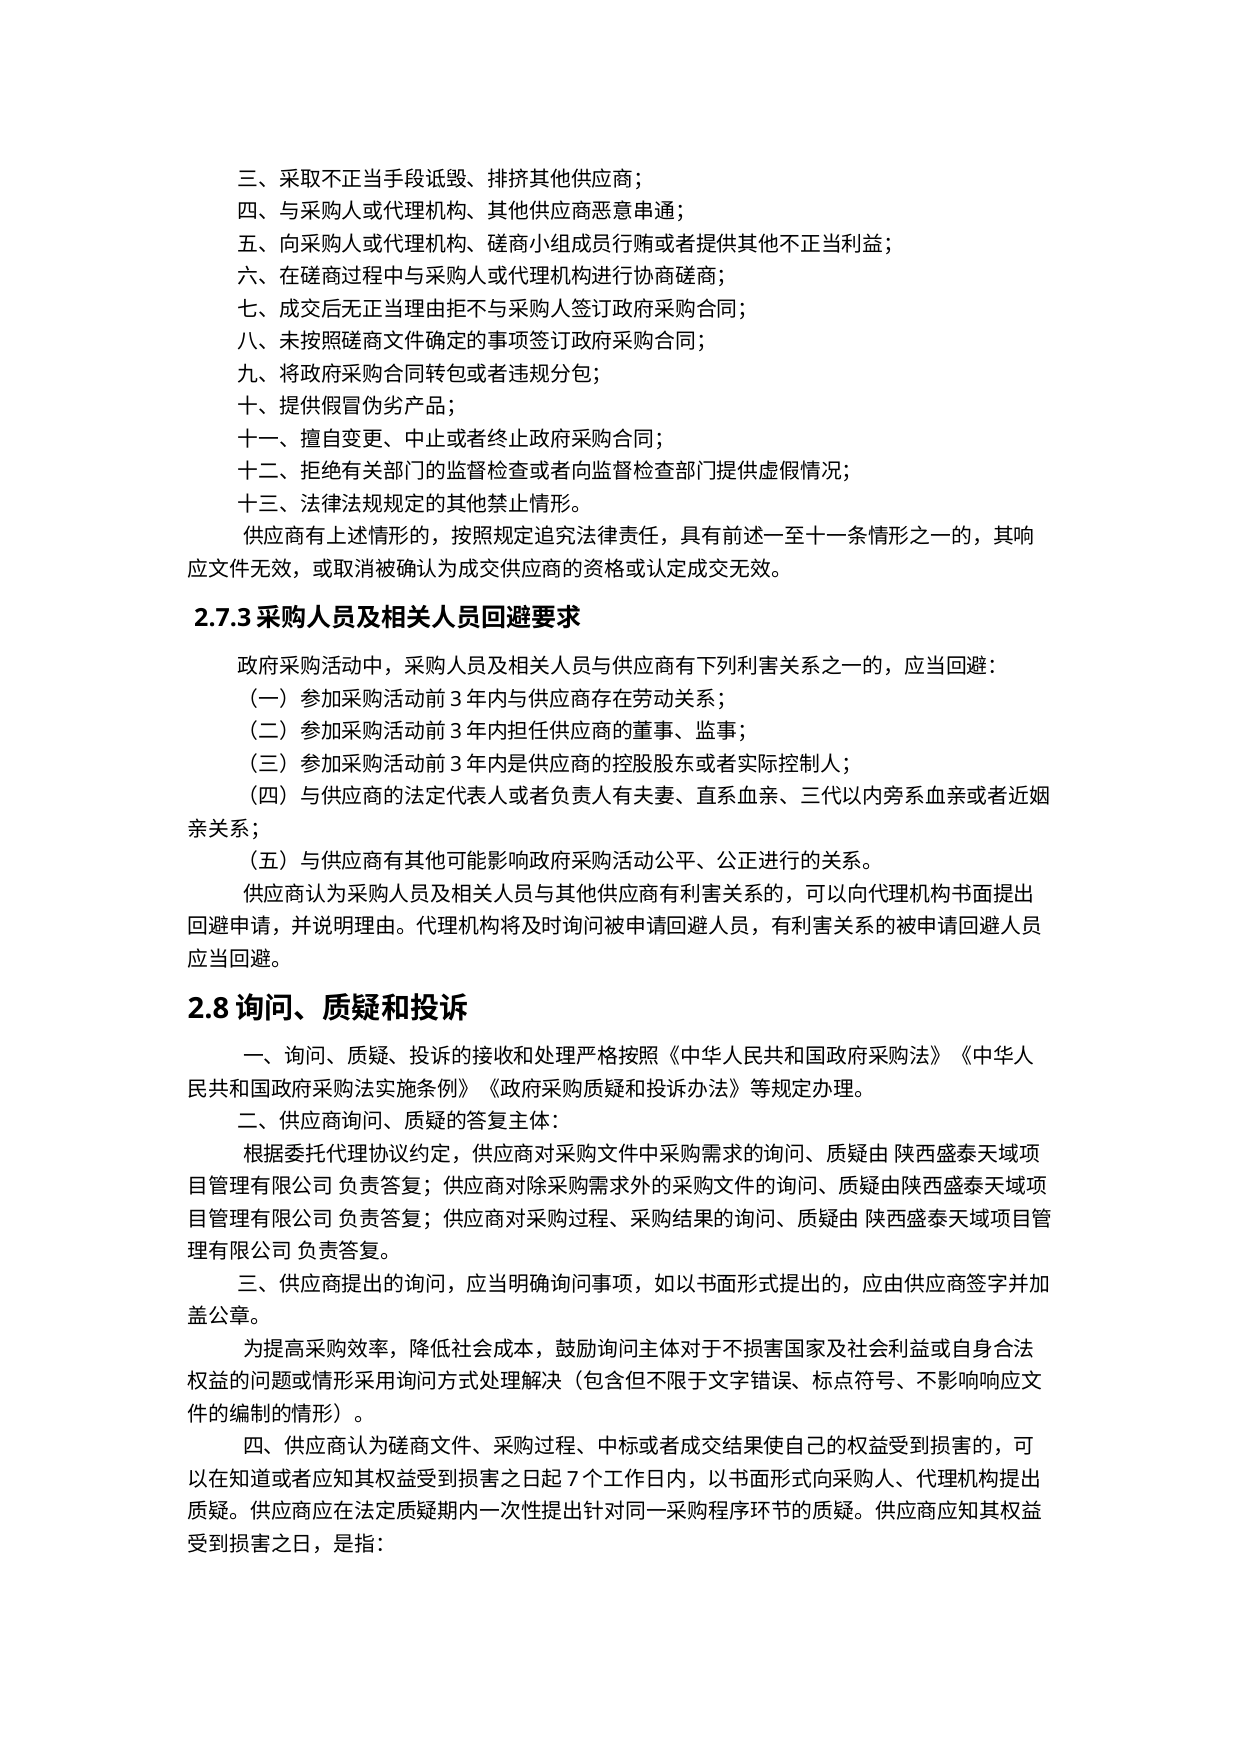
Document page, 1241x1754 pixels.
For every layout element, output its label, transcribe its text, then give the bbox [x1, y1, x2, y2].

text 为提高采购效率，降低社会成本，鼓励询问主体对于不损害国家及社会利益或自身合法权益的问题或情形采用询问方式处理解决（包含但不限于文字错误、标点符号、不影响响应文件的编制的情形）。 [187, 1332, 1053, 1429]
text 供应商有上述情形的，按照规定追究法律责任，具有前述一至十一条情形之一的，其响应文件无效，或取消被确认为成交供应商的资格或认定成交无效。 [187, 519, 1053, 584]
text 五、向采购人或代理机构、磋商小组成员行贿或者提供其他不正当利益； [187, 227, 1053, 259]
text 四、供应商认为磋商文件、采购过程、中标或者成交结果使自己的权益受到损害的，可以在知道或者应知其权益受到损害之日起7个工作日内，以书面形式向采购人、代理机构提出质疑。供应商应在法定质疑期内一次性提出针对同一采购程序环节的质疑。供应商应知其权益受到损害之日，是指： [187, 1429, 1053, 1559]
text 2.8询问、质疑和投诉 [187, 974, 1053, 1039]
text （五）与供应商有其他可能影响政府采购活动公平、公正进行的关系。 [187, 844, 1053, 877]
text 四、与采购人或代理机构、其他供应商恶意串通； [187, 194, 1053, 227]
text 2.7.3采购人员及相关人员回避要求 [187, 584, 1053, 649]
text 一、询问、质疑、投诉的接收和处理严格按照《中华人民共和国政府采购法》《中华人民共和国政府采购法实施条例》《政府采购质疑和投诉办法》等规定办理。 [187, 1039, 1053, 1104]
text （二）参加采购活动前3年内担任供应商的董事、监事； [187, 714, 1053, 747]
text 十一、擅自变更、中止或者终止政府采购合同； [187, 422, 1053, 454]
text 三、供应商提出的询问，应当明确询问事项，如以书面形式提出的，应由供应商签字并加盖公章。 [187, 1267, 1053, 1332]
text 十、提供假冒伪劣产品； [187, 389, 1053, 422]
text （三）参加采购活动前3年内是供应商的控股股东或者实际控制人； [187, 747, 1053, 779]
text （一）参加采购活动前3年内与供应商存在劳动关系； [187, 682, 1053, 714]
text 十三、法律法规规定的其他禁止情形。 [187, 487, 1053, 519]
text 十二、拒绝有关部门的监督检查或者向监督检查部门提供虚假情况； [187, 454, 1053, 487]
text 政府采购活动中，采购人员及相关人员与供应商有下列利害关系之一的，应当回避： [187, 649, 1053, 682]
text 九、将政府采购合同转包或者违规分包； [187, 357, 1053, 389]
text 六、在磋商过程中与采购人或代理机构进行协商磋商； [187, 259, 1053, 292]
text 三、采取不正当手段诋毁、排挤其他供应商； [187, 162, 1053, 194]
text （四）与供应商的法定代表人或者负责人有夫妻、直系血亲、三代以内旁系血亲或者近姻亲关系； [187, 779, 1053, 844]
text 七、成交后无正当理由拒不与采购人签订政府采购合同； [187, 292, 1053, 324]
text 二、供应商询问、质疑的答复主体： [187, 1104, 1053, 1137]
text 八、未按照磋商文件确定的事项签订政府采购合同； [187, 324, 1053, 357]
text 供应商认为采购人员及相关人员与其他供应商有利害关系的，可以向代理机构书面提出回避申请，并说明理由。代理机构将及时询问被申请回避人员，有利害关系的被申请回避人员应当回避。 [187, 877, 1053, 974]
text 根据委托代理协议约定，供应商对采购文件中采购需求的询问、质疑由 陕西盛泰天域项目管理有限公司 负责答复；供应商对除采购需求外的采购文件的询问、质疑由陕西盛泰天域项目管理有限公司 负责答复；供应商对采购过程、采购结果的询问、质疑由 陕西盛泰天域项目管理有限公司 负责答复。 [187, 1137, 1053, 1267]
